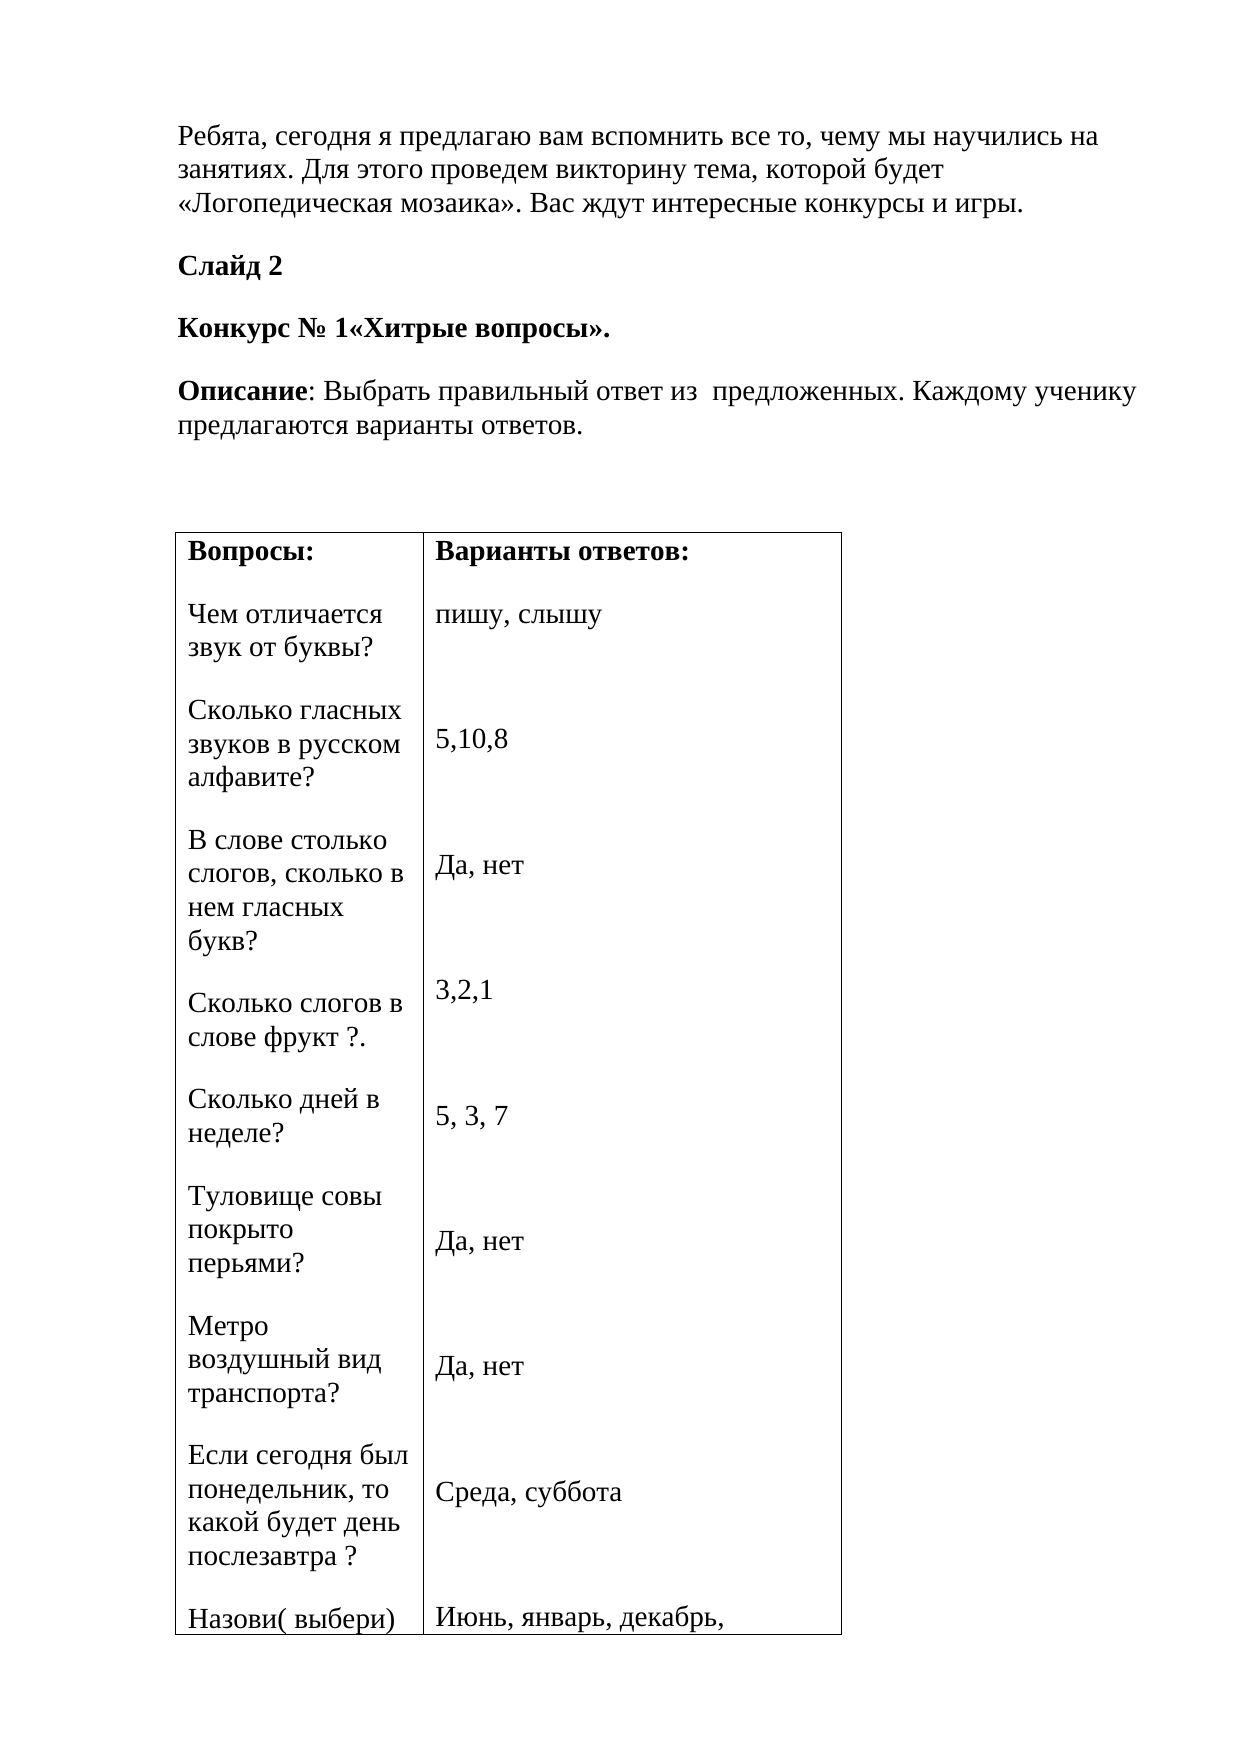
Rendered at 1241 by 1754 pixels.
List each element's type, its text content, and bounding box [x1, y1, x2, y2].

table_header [176, 533, 423, 1634]
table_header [424, 533, 841, 1634]
text Конкурс № 1«Хитрые вопросы». [177, 311, 1152, 344]
text Слайд 2 [177, 248, 1152, 281]
text Ребята, сегодня я предлагаю вам вспомнить все то, чему мы научились на занятиях. Для этого проведем викторину тема, которой будет «Логопедическая мозаика». Вас ждут интересные конкурсы и игры. [177, 118, 1152, 219]
text Описание: Выбрать правильный ответ из предложенных. Каждому ученику предлагаются варианты ответов. [177, 373, 1152, 440]
